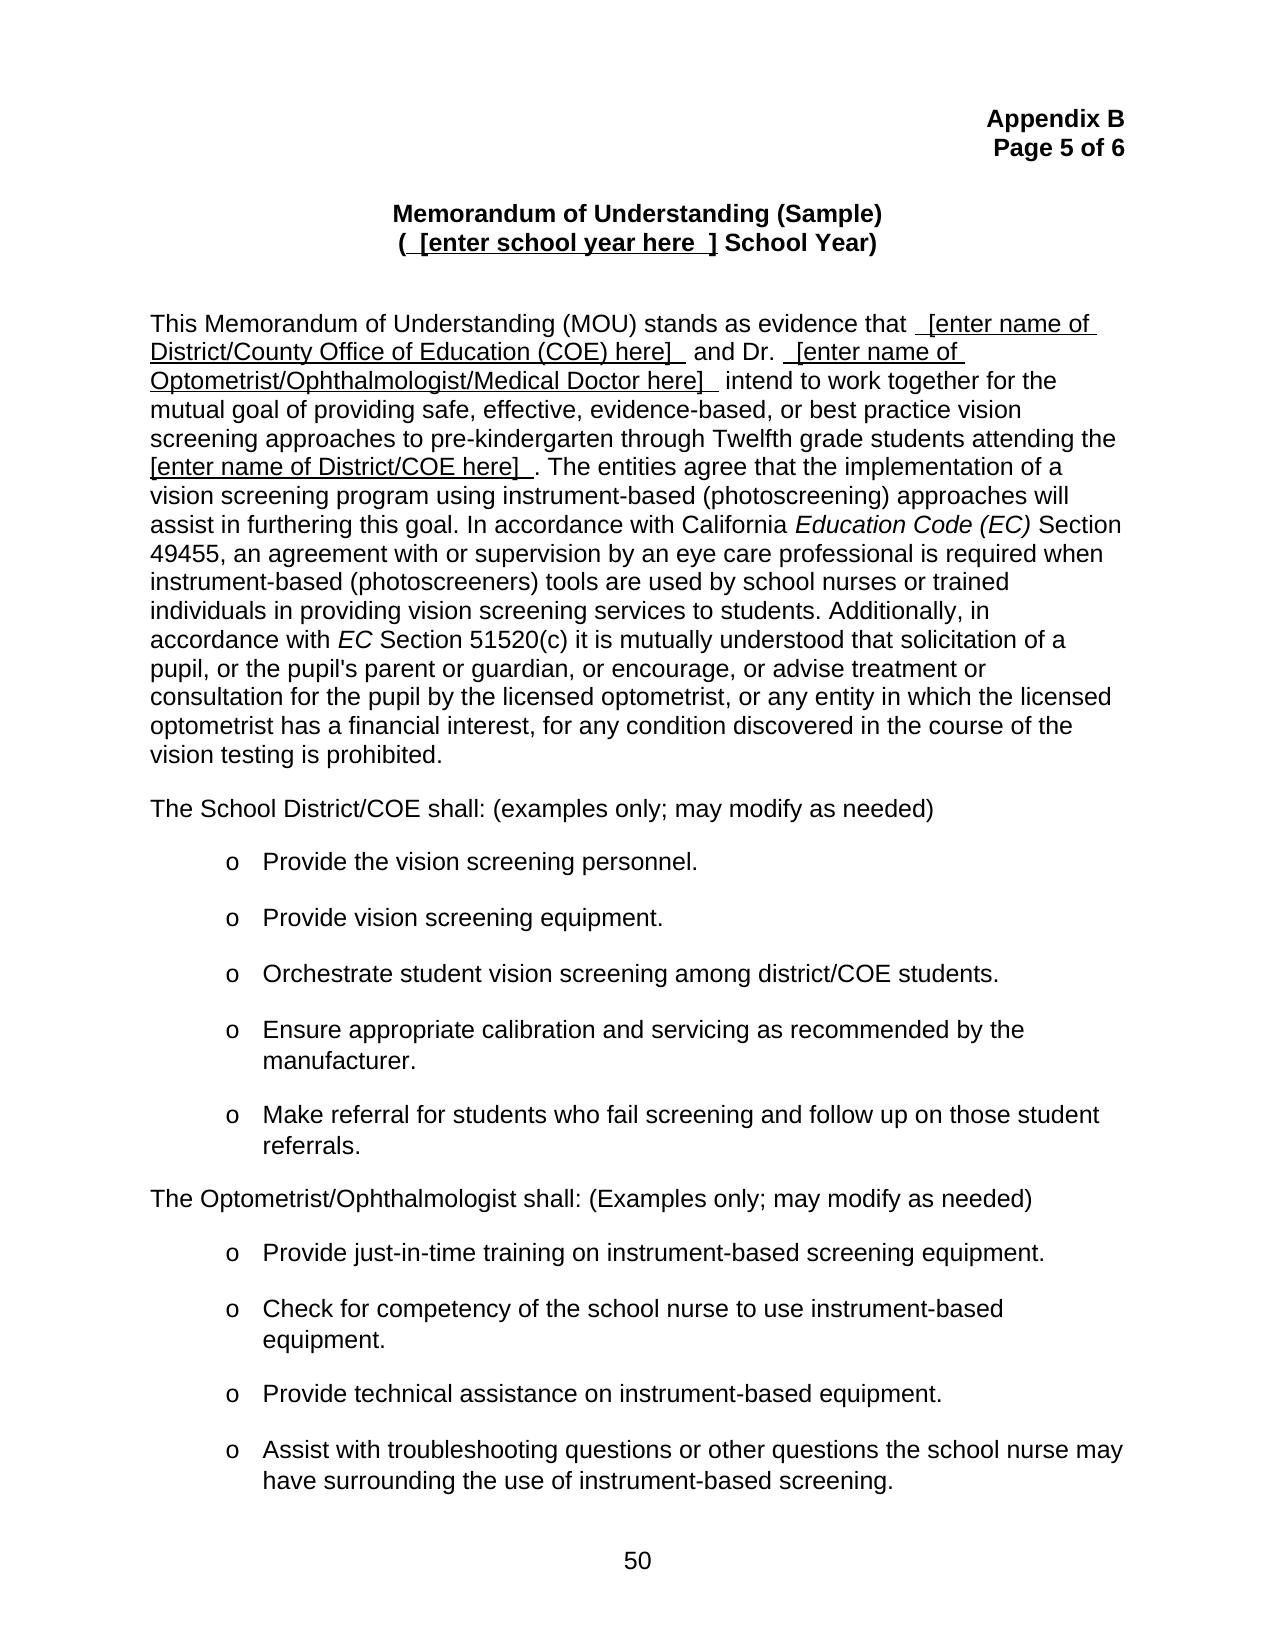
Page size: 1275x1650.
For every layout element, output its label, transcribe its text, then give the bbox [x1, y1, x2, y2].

text Appendix B [150, 104, 1125, 132]
list Orchestrate student vision screening among district/COE students. [225, 959, 1125, 990]
list Provide vision screening equipment. [225, 903, 1125, 934]
text The Optometrist/Ophthalmologist shall: (Examples only; may modify as needed) [150, 1184, 1125, 1213]
text Page 5 of 6 [150, 132, 1125, 161]
list Make referral for students who fail screening and follow up on those student referrals. [225, 1100, 1125, 1159]
list Check for competency of the school nurse to use instrument-based equipment. [225, 1294, 1125, 1354]
list Provide just-in-time training on instrument-based screening equipment. [225, 1238, 1125, 1269]
list Provide technical assistance on instrument-based equipment. [225, 1379, 1125, 1410]
list Assist with troubleshooting questions or other questions the school nurse may have surrounding the use of instrument-based screening. [225, 1435, 1125, 1494]
text This Memorandum of Understanding (MOU) stands as evidence that [enter name of District/County Office of Education (COE) here] and Dr. [enter name of Optometrist/Ophthalmologist/Medical Doctor here] intend to work together for the mutual goal of providing safe, effective, evidence-based, or best practice vision screening approaches to pre-kindergarten through Twelfth grade students attending the [enter name of District/COE here] . The entities agree that the implementation of a vision screening program using instrument-based (photoscreening) approaches will assist in furthering this goal. In accordance with California Education Code (EC) Section 49455, an agreement with or supervision by an eye care professional is required when instrument-based (photoscreeners) tools are used by school nurses or trained individuals in providing vision screening services to students. Additionally, in accordance with EC Section 51520(c) it is mutually understood that solicitation of a pupil, or the pupil's parent or guardian, or encourage, or advise treatment or consultation for the pupil by the licensed optometrist, or any entity in which the licensed optometrist has a financial interest, for any condition discovered in the course of the vision testing is prohibited. [150, 308, 1125, 768]
subtitle Memorandum of Understanding (Sample) [150, 199, 1125, 227]
text The School District/COE shall: (examples only; may modify as needed) [150, 793, 1125, 822]
text ( [enter school year here ] School Year) [150, 227, 1125, 256]
list Ensure appropriate calibration and servicing as recommended by the manufacturer. [225, 1015, 1125, 1075]
list Provide the vision screening personnel. [225, 847, 1125, 878]
